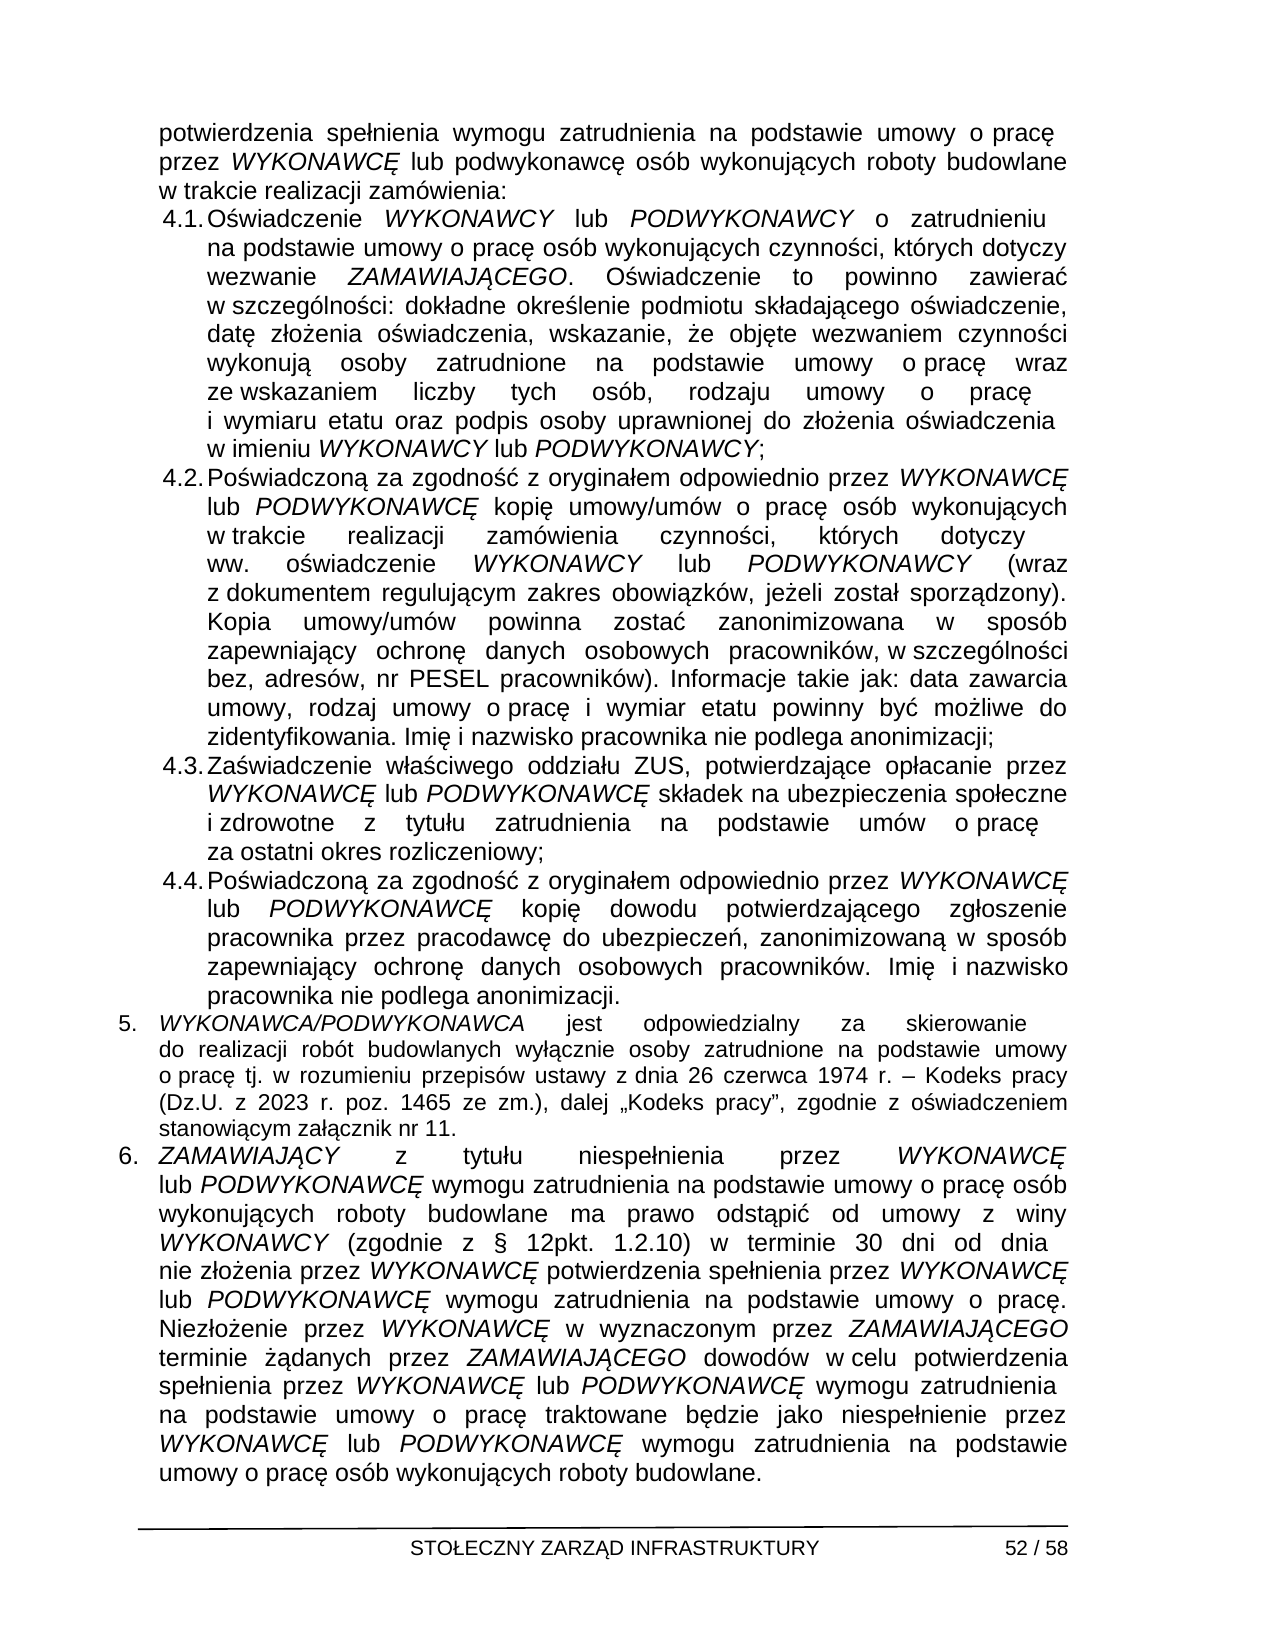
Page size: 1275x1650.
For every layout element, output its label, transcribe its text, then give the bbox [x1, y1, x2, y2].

list WYKONAWCA/PODWYKONAWCA jest odpowiedzialny za skierowanie do realizacji robót budowlanych wyłącznie osoby zatrudnione na podstawie umowy o pracę tj. w rozumieniu przepisów ustawy z dnia 26 czerwca 1974 r. – Kodeks pracy (Dz.U. z 2023 r. poz. 1465 ze zm.), dalej „Kodeks pracy”, zgodnie z oświadczeniem stanowiącym załącznik nr 11. [118, 1009, 1068, 1141]
list Oświadczenie WYKONAWCY lub PODWYKONAWCY o zatrudnieniu na podstawie umowy o pracę osób wykonujących czynności, których dotyczy wezwanie ZAMAWIAJĄCEGO. Oświadczenie to powinno zawierać w szczególności: dokładne określenie podmiotu składającego oświadczenie, datę złożenia oświadczenia, wskazanie, że objęte wezwaniem czynności wykonują osoby zatrudnione na podstawie umowy o pracę wraz ze wskazaniem liczby tych osób, rodzaju umowy o pracę i wymiaru etatu oraz podpis osoby uprawnionej do złożenia oświadczenia w imieniu WYKONAWCY lub PODWYKONAWCY; [162, 204, 1068, 463]
list ZAMAWIAJĄCY z tytułu niespełnienia przez WYKONAWCĘ lub PODWYKONAWCĘ wymogu zatrudnienia na podstawie umowy o pracę osób wykonujących roboty budowlane ma prawo odstąpić od umowy z winy WYKONAWCY (zgodnie z § 12pkt. 1.2.10) w terminie 30 dni od dnia nie złożenia przez WYKONAWCĘ potwierdzenia spełnienia przez WYKONAWCĘ lub PODWYKONAWCĘ wymogu zatrudnienia na podstawie umowy o pracę. Niezłożenie przez WYKONAWCĘ w wyznaczonym przez ZAMAWIAJĄCEGO terminie żądanych przez ZAMAWIAJĄCEGO dowodów w celu potwierdzenia spełnienia przez WYKONAWCĘ lub PODWYKONAWCĘ wymogu zatrudnienia na podstawie umowy o pracę traktowane będzie jako niespełnienie przez WYKONAWCĘ lub PODWYKONAWCĘ wymogu zatrudnienia na podstawie umowy o pracę osób wykonujących roboty budowlane. [118, 1141, 1068, 1486]
list Poświadczoną za zgodność z oryginałem odpowiednio przez WYKONAWCĘ lub PODWYKONAWCĘ kopię umowy/umów o pracę osób wykonujących w trakcie realizacji zamówienia czynności, których dotyczy ww. oświadczenie WYKONAWCY lub PODWYKONAWCY (wraz z dokumentem regulującym zakres obowiązków, jeżeli został sporządzony). Kopia umowy/umów powinna zostać zanonimizowana w sposób zapewniający ochronę danych osobowych pracowników, w szczególności bez, adresów, nr PESEL pracowników). Informacje takie jak: data zawarcia umowy, rodzaj umowy o pracę i wymiar etatu powinny być możliwe do zidentyfikowania. Imię i nazwisko pracownika nie podlega anonimizacji; [162, 463, 1068, 751]
list Poświadczoną za zgodność z oryginałem odpowiednio przez WYKONAWCĘ lub PODWYKONAWCĘ kopię dowodu potwierdzającego zgłoszenie pracownika przez pracodawcę do ubezpieczeń, zanonimizowaną w sposób zapewniający ochronę danych osobowych pracowników. Imię i nazwisko pracownika nie podlega anonimizacji. [162, 866, 1068, 1009]
list Zaświadczenie właściwego oddziału ZUS, potwierdzające opłacanie przez WYKONAWCĘ lub PODWYKONAWCĘ składek na ubezpieczenia społeczne i zdrowotne z tytułu zatrudnienia na podstawie umów o pracę za ostatni okres rozliczeniowy; [162, 751, 1068, 866]
